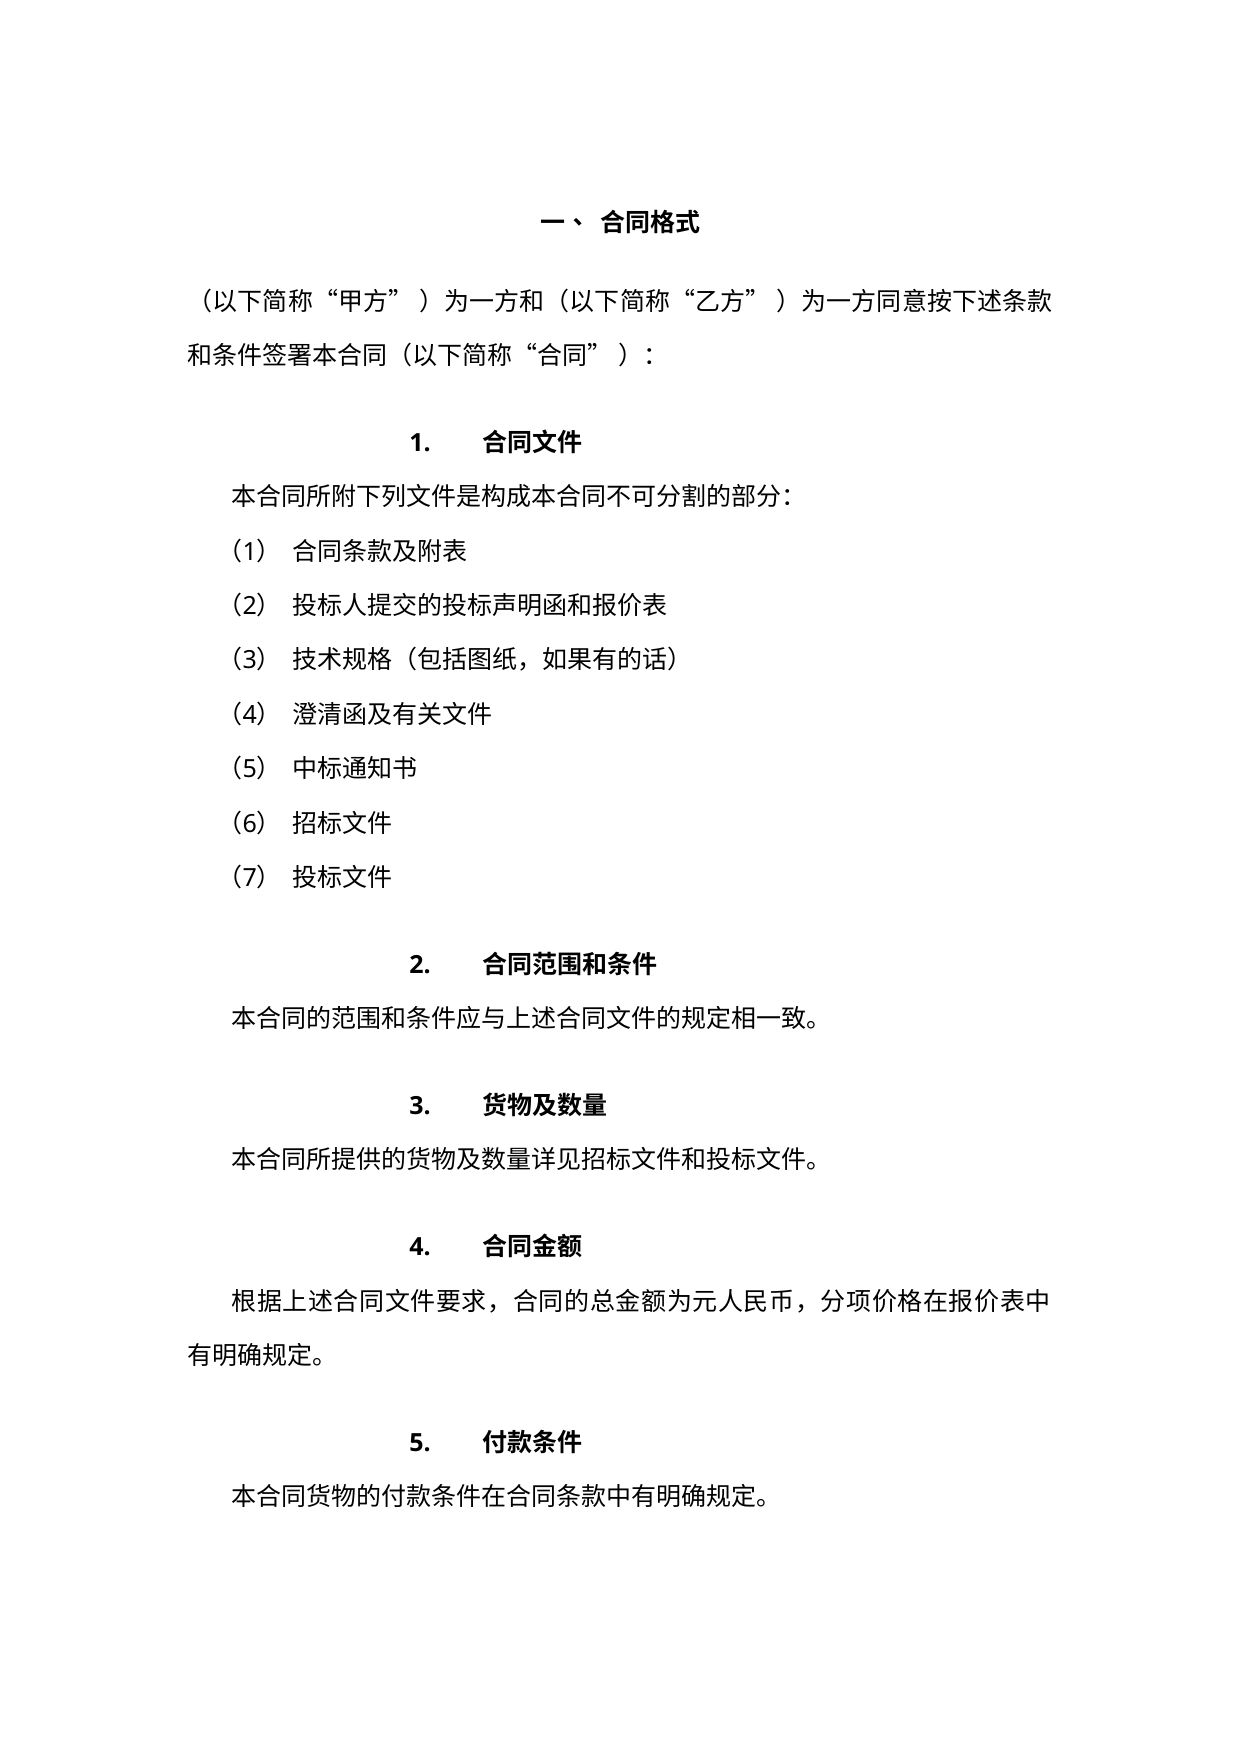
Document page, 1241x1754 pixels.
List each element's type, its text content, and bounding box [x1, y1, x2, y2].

subtitle 合同格式 [187, 189, 1053, 254]
list 投标人提交的投标声明函和报价表 [217, 586, 1053, 622]
text （以下简称“甲方” ）为一方和（以下简称“乙方” ）为一方同意按下述条款和条件签署本合同（以下简称“合同” ）： [187, 281, 1053, 372]
list 合同条款及附表 [217, 531, 1053, 567]
text 本合同所提供的货物及数量详见招标文件和投标文件。 [187, 1140, 1053, 1176]
text 根据上述合同文件要求，合同的总金额为元人民币，分项价格在报价表中有明确规定。 [187, 1281, 1053, 1372]
list 澄清函及有关文件 [217, 694, 1053, 731]
list 合同范围和条件 [409, 944, 1053, 981]
list 技术规格（包括图纸，如果有的话） [217, 640, 1053, 676]
list 合同文件 [409, 422, 1053, 459]
list 合同金额 [409, 1227, 1053, 1263]
text 本合同的范围和条件应与上述合同文件的规定相一致。 [187, 999, 1053, 1035]
text 本合同货物的付款条件在合同条款中有明确规定。 [187, 1477, 1053, 1513]
list 货物及数量 [409, 1086, 1053, 1122]
list 投标文件 [217, 857, 1053, 894]
text 本合同所附下列文件是构成本合同不可分割的部分： [187, 477, 1053, 513]
list 中标通知书 [217, 749, 1053, 785]
list 付款条件 [409, 1422, 1053, 1459]
list 招标文件 [217, 803, 1053, 839]
